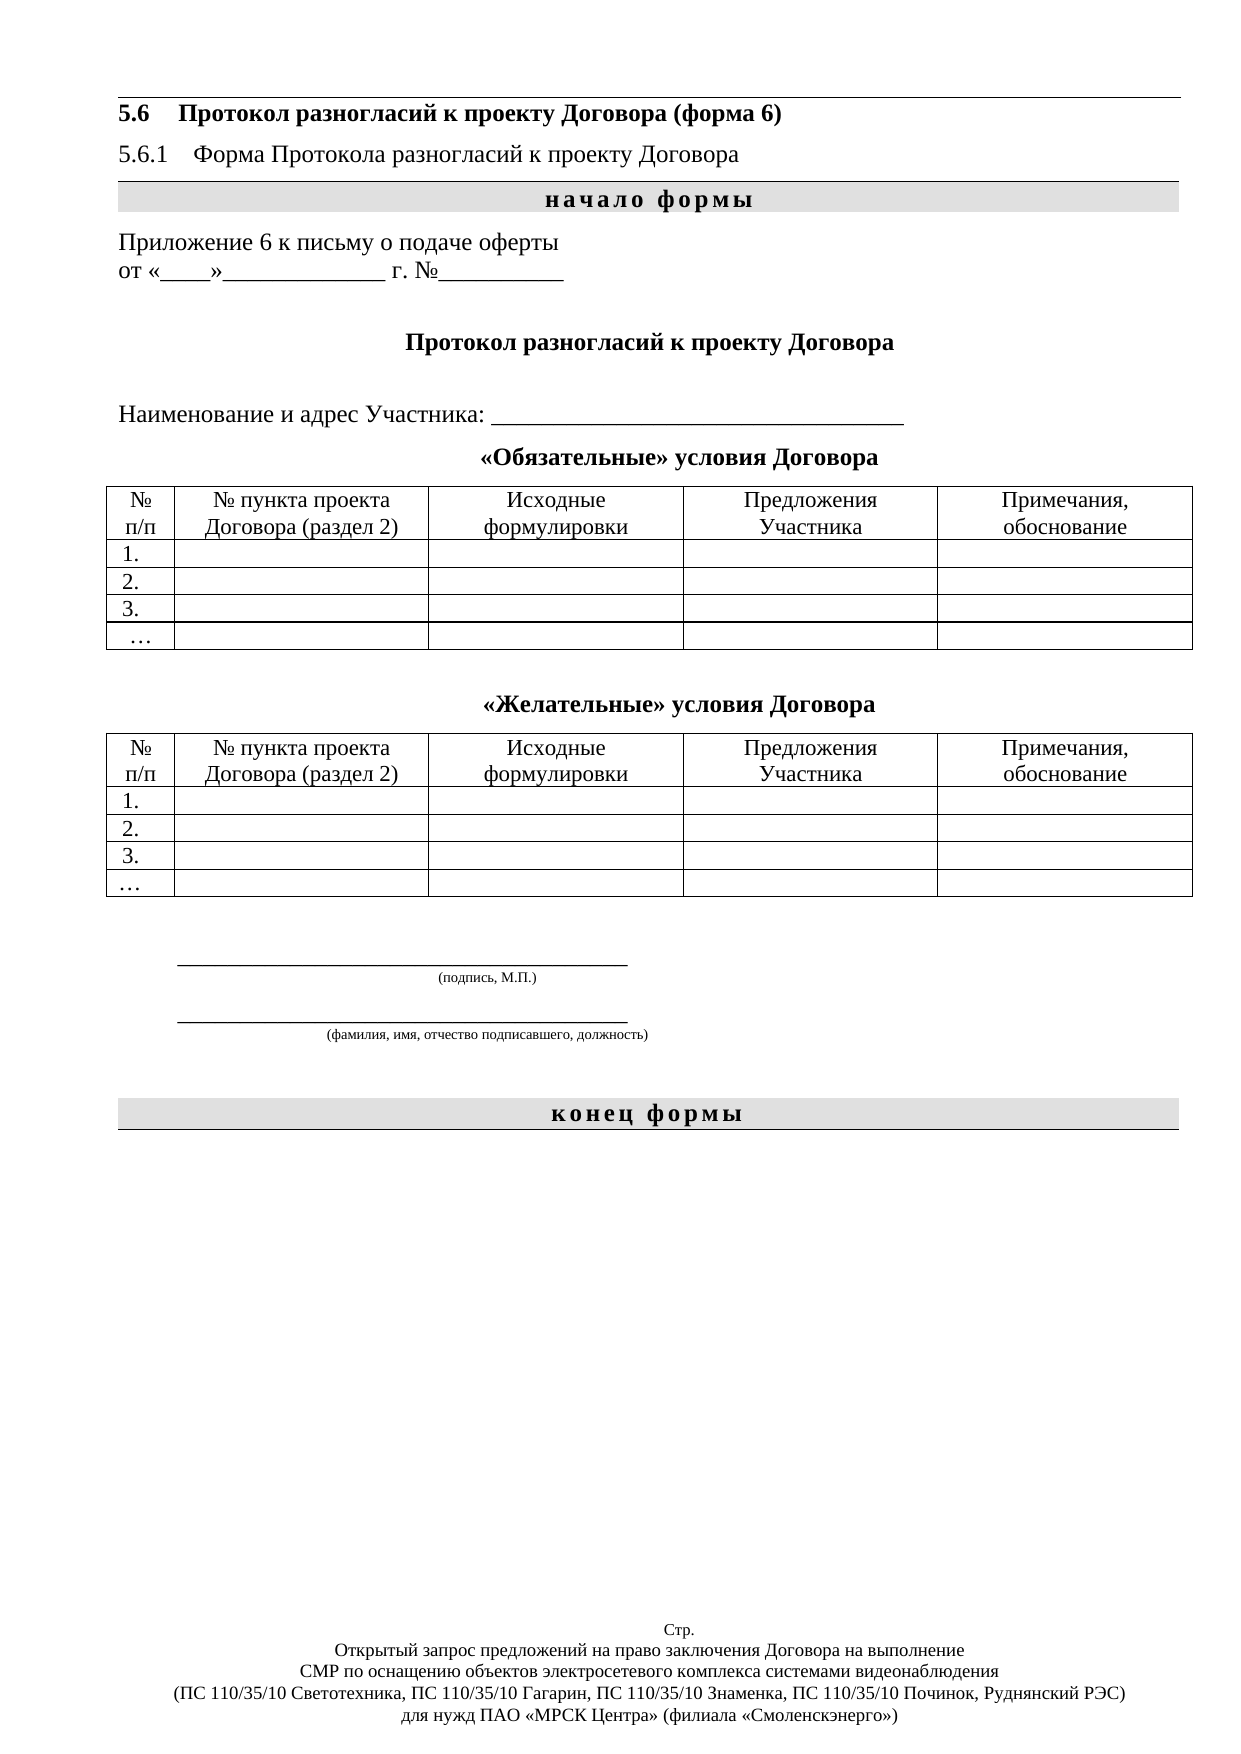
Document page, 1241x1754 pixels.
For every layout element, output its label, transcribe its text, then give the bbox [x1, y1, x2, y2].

table_cell [429, 595, 683, 621]
table_cell … [107, 623, 174, 649]
table_cell [175, 568, 428, 594]
text Приложение 6 к письму о подаче оферты от «____»_____________ г. №__________ [118, 227, 1181, 284]
table_cell [684, 540, 937, 567]
table_cell [175, 870, 428, 896]
table_cell [684, 870, 937, 896]
table_cell [175, 595, 428, 621]
table_header Примечания, обоснование [938, 734, 1192, 786]
text ____________________________________ [118, 940, 1181, 969]
text «Желательные» условия Договора [118, 689, 1181, 718]
subtitle Форма Протокола разногласий к проекту Договора [118, 139, 1181, 168]
table_header Исходные формулировки [429, 734, 683, 786]
table_cell [938, 815, 1192, 841]
table_cell [684, 815, 937, 841]
table_cell [938, 842, 1192, 868]
table_cell [684, 568, 937, 594]
table_cell [684, 787, 937, 814]
table_cell [429, 568, 683, 594]
text начало формы [118, 182, 1179, 212]
table_cell [107, 787, 174, 814]
table_cell [684, 623, 937, 649]
table_header № пункта проекта Договора (раздел 2) [175, 734, 428, 786]
table_header № п/п [107, 734, 174, 786]
table_cell [429, 623, 683, 649]
table_cell [938, 870, 1192, 896]
table_cell [107, 568, 174, 594]
text Протокол разногласий к проекту Договора [118, 327, 1181, 356]
table_cell [938, 540, 1192, 567]
text Наименование и адрес Участника: _________________________________ [118, 399, 1181, 428]
table_cell [429, 540, 683, 567]
text конец формы [118, 1098, 1179, 1129]
table_cell [684, 595, 937, 621]
text ____________________________________ [118, 997, 1181, 1026]
table_cell [107, 815, 174, 841]
table_cell [938, 595, 1192, 621]
table_cell [175, 787, 428, 814]
table_cell [684, 842, 937, 868]
table_cell [429, 842, 683, 868]
table_cell [107, 540, 174, 567]
table_cell [175, 623, 428, 649]
table_cell [938, 787, 1192, 814]
table_cell [175, 842, 428, 868]
table_header Примечания, обоснование [938, 487, 1192, 539]
table_cell [107, 842, 174, 868]
table_cell [107, 595, 174, 621]
table_cell [429, 870, 683, 896]
table_header Исходные формулировки [429, 487, 683, 539]
table_cell [175, 815, 428, 841]
table_header № пункта проекта Договора (раздел 2) [175, 487, 428, 539]
table_cell [429, 787, 683, 814]
table_cell [938, 623, 1192, 649]
table_cell … [107, 870, 174, 896]
table_header № п/п [107, 487, 174, 539]
table_header Предложения Участника [684, 487, 937, 539]
subtitle Протокол разногласий к проекту Договора (форма 6) [118, 98, 1181, 127]
text (подпись, М.П.) [118, 969, 797, 997]
table_cell [938, 568, 1192, 594]
table_cell [429, 815, 683, 841]
table_cell [175, 540, 428, 567]
text (фамилия, имя, отчество подписавшего, должность) [118, 1026, 797, 1055]
table_header Предложения Участника [684, 734, 937, 786]
text «Обязательные» условия Договора [118, 442, 1181, 471]
